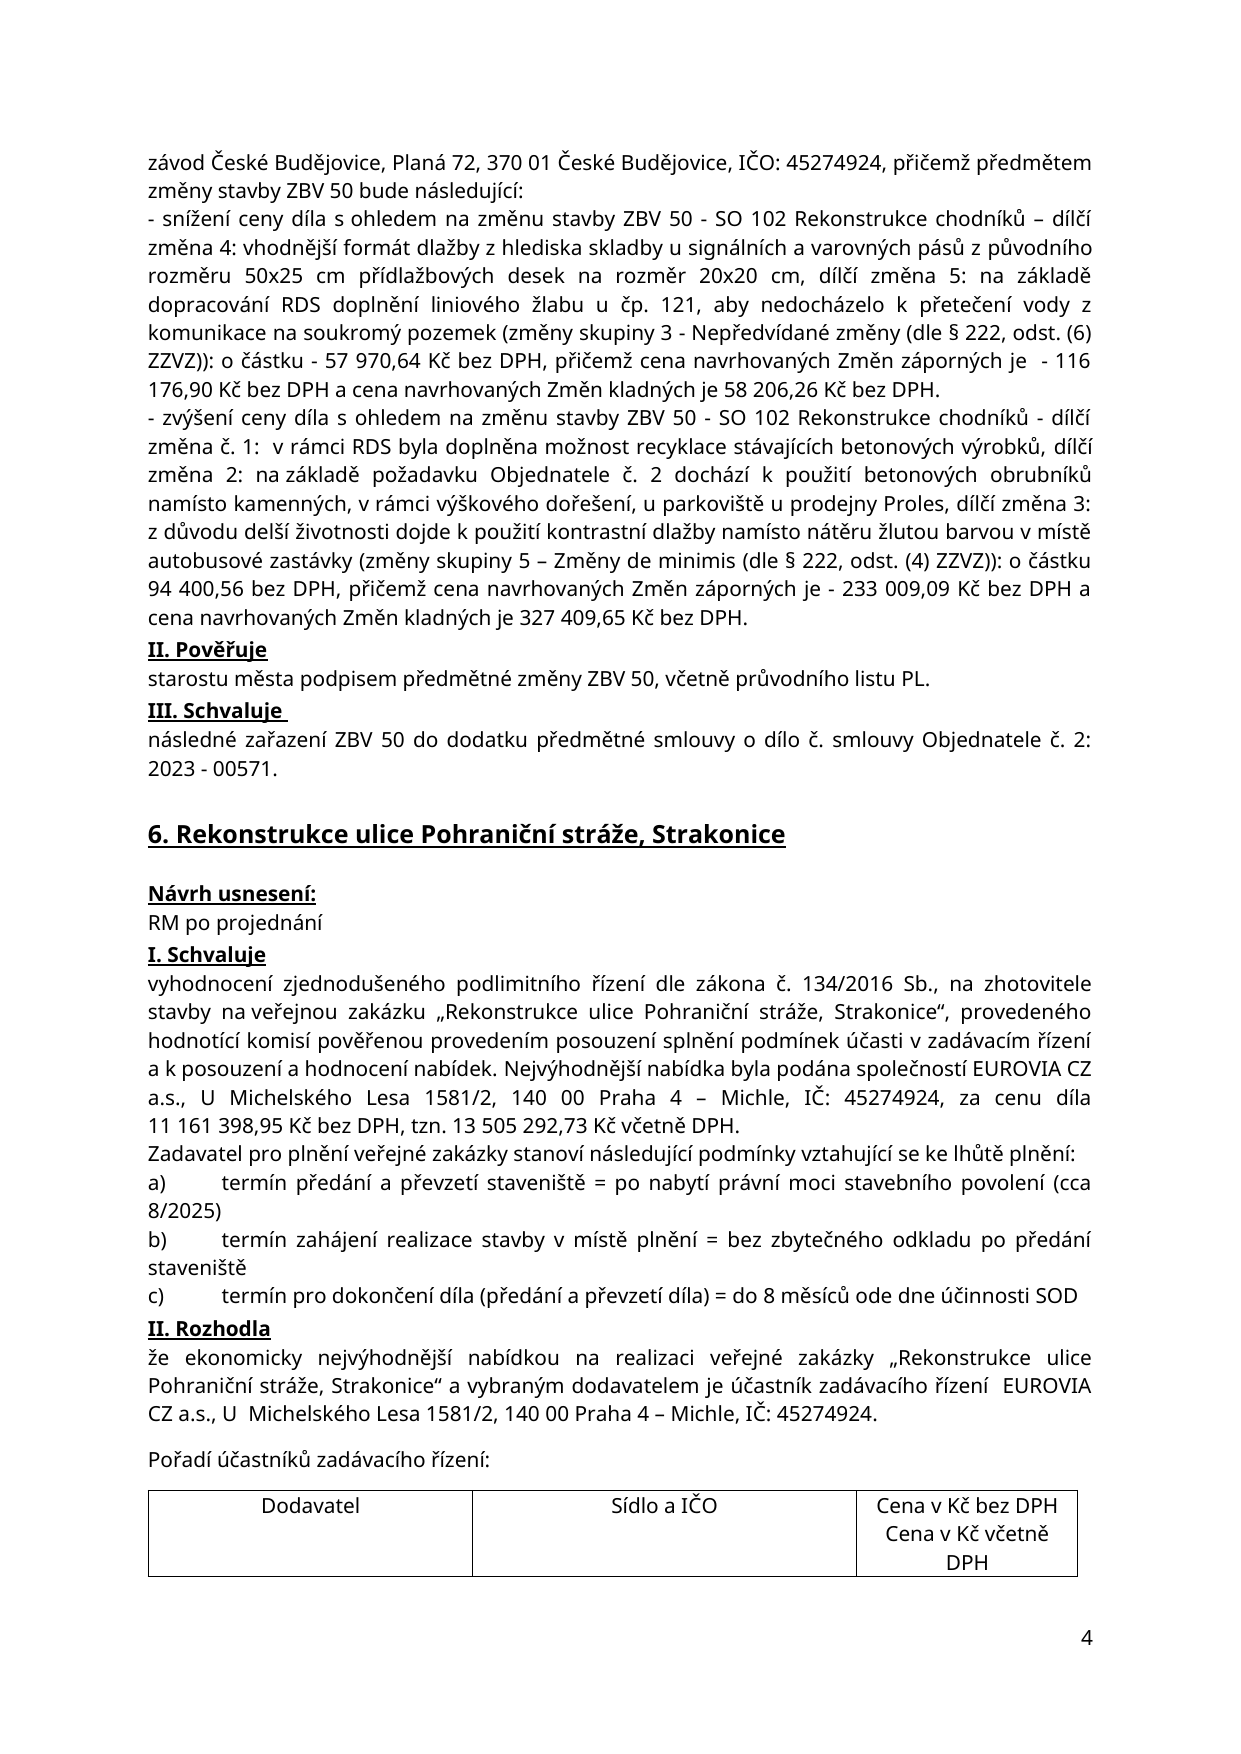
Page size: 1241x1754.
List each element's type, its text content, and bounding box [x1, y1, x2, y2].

text starostu města podpisem předmětné změny ZBV 50, včetně průvodního listu PL. [148, 664, 1093, 692]
text vyhodnocení zjednodušeného podlimitního řízení dle zákona č. 134/2016 Sb., na zhotovitele stavby na veřejnou zakázku „Rekonstrukce ulice Pohraniční stráže, Strakonice“, provedeného hodnotící komisí pověřenou provedením posouzení splnění podmínek účasti v zadávacím řízení a k posouzení a hodnocení nabídek. Nejvýhodnější nabídka byla podána společností EUROVIA CZ a.s., U Michelského Lesa 1581/2, 140 00 Praha 4 – Michle, IČ: 45274924, za cenu díla 11 161 398,95 Kč bez DPH, tzn. 13 505 292,73 Kč včetně DPH. [148, 969, 1093, 1139]
text c) termín pro dokončení díla (předání a převzetí díla) = do 8 měsíců ode dne účinnosti SOD [148, 1282, 1093, 1310]
subtitle III. Schvaluje [148, 696, 1093, 725]
text b) termín zahájení realizace stavby v místě plnění = bez zbytečného odkladu po předání staveniště [148, 1225, 1093, 1282]
subtitle II. Pověřuje [148, 635, 1093, 664]
text - zvýšení ceny díla s ohledem na změnu stavby ZBV 50 - SO 102 Rekonstrukce chodníků - dílčí změna č. 1: v rámci RDS byla doplněna možnost recyklace stávajících betonových výrobků, dílčí změna 2: na základě požadavku Objednatele č. 2 dochází k použití betonových obrubníků namísto kamenných, v rámci výškového dořešení, u parkoviště u prodejny Proles, dílčí změna 3: z důvodu delší životnosti dojde k použití kontrastní dlažby namísto nátěru žlutou barvou v místě autobusové zastávky (změny skupiny 5 – Změny de minimis (dle § 222, odst. (4) ZZVZ)): o částku 94 400,56 bez DPH, přičemž cena navrhovaných Změn záporných je - 233 009,09 Kč bez DPH a cena navrhovaných Změn kladných je 327 409,65 Kč bez DPH. [148, 403, 1093, 631]
text Pořadí účastníků zadávacího řízení: [148, 1445, 1093, 1473]
text následné zařazení ZBV 50 do dodatku předmětné smlouvy o dílo č. smlouvy Objednatele č. 2: 2023 - 00571. [148, 725, 1093, 783]
text že ekonomicky nejvýhodnější nabídkou na realizaci veřejné zakázky „Rekonstrukce ulice Pohraniční stráže, Strakonice“ a vybraným dodavatelem je účastník zadávacího řízení EUROVIA CZ a.s., U Michelského Lesa 1581/2, 140 00 Praha 4 – Michle, IČ: 45274924. [148, 1343, 1093, 1428]
subtitle 6. Rekonstrukce ulice Pohraniční stráže, Strakonice [148, 817, 1093, 851]
text RM po projednání [148, 908, 1093, 936]
text - snížení ceny díla s ohledem na změnu stavby ZBV 50 - SO 102 Rekonstrukce chodníků – dílčí změna 4: vhodnější formát dlažby z hlediska skladby u signálních a varovných pásů z původního rozměru 50x25 cm přídlažbových desek na rozměr 20x20 cm, dílčí změna 5: na základě dopracování RDS doplnění liniového žlabu u čp. 121, aby nedocházelo k přetečení vody z komunikace na soukromý pozemek (změny skupiny 3 - Nepředvídané změny (dle § 222, odst. (6) ZZVZ)): o částku - 57 970,64 Kč bez DPH, přičemž cena navrhovaných Změn záporných je - 116 176,90 Kč bez DPH a cena navrhovaných Změn kladných je 58 206,26 Kč bez DPH. [148, 204, 1093, 403]
table_header Dodavatel [149, 1491, 472, 1576]
table_header Cena v Kč bez DPH Cena v Kč včetně DPH [857, 1491, 1077, 1576]
subtitle II. Rozhodla [148, 1314, 1093, 1343]
text Zadavatel pro plnění veřejné zakázky stanoví následující podmínky vztahující se ke lhůtě plnění: [148, 1139, 1093, 1168]
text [148, 148, 1093, 204]
text a) termín předání a převzetí staveniště = po nabytí právní moci stavebního povolení (cca 8/2025) [148, 1168, 1093, 1225]
table_header Sídlo a IČO [473, 1491, 856, 1576]
text Návrh usnesení: [148, 879, 1093, 908]
subtitle I. Schvaluje [148, 940, 1093, 969]
